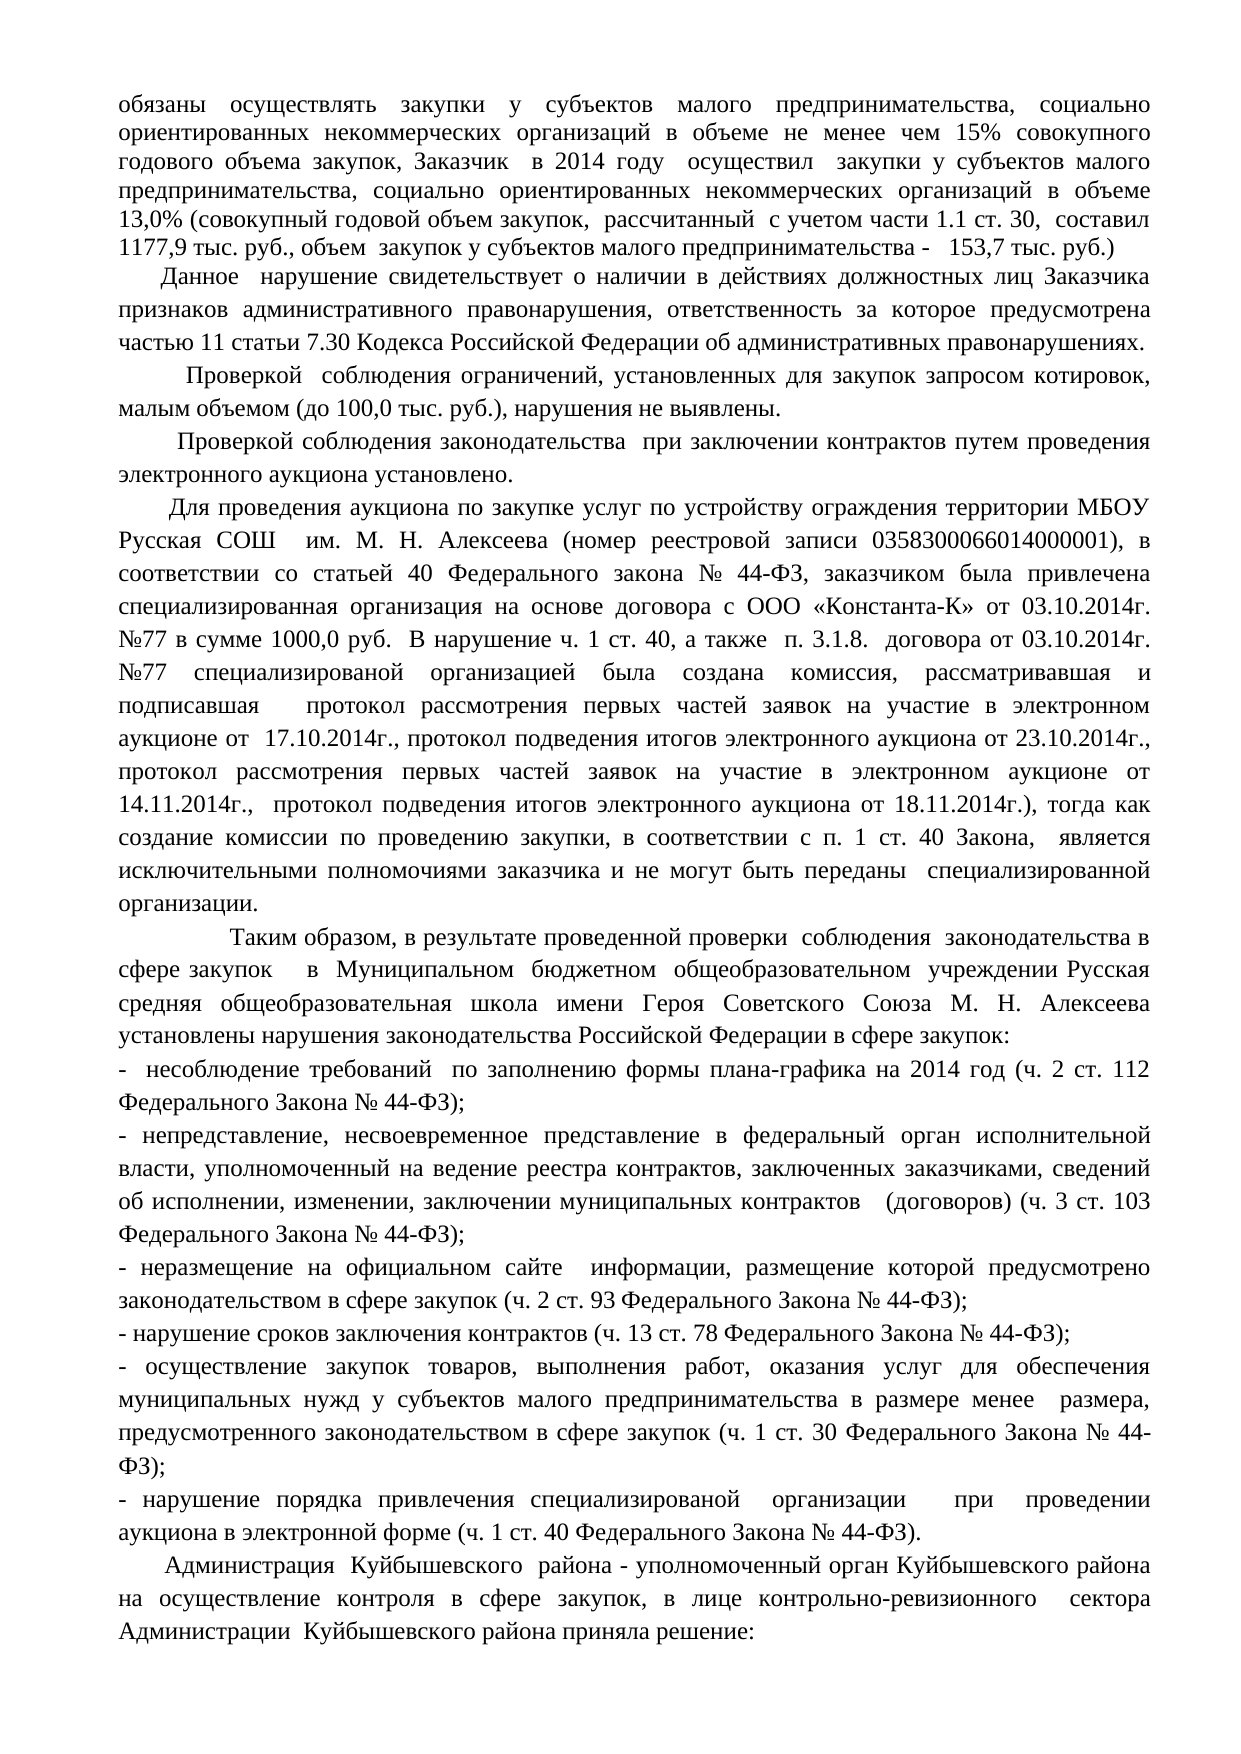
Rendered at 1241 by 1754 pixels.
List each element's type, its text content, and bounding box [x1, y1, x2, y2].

text - нарушение порядка привлечения специализированой организации при проведении аукциона в электронной форме (ч. 1 ст. 40 Федерального Закона № 44-ФЗ). [118, 1484, 1152, 1546]
text Проверкой соблюдения ограничений, установленных для закупок запросом котировок, малым объемом (до 100,0 тыс. руб.), нарушения не выявлены. [118, 360, 1152, 422]
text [118, 89, 1152, 261]
text Данное нарушение свидетельствует о наличии в действиях должностных лиц Заказчика признаков административного правонарушения, ответственность за которое предусмотрена частью 11 статьи 7.30 Кодекса Российской Федерации об административных правонарушениях. [118, 261, 1152, 356]
text Для проведения аукциона по закупке услуг по устройству ограждения территории МБОУ Русская СОШ им. М. Н. Алексеева (номер реестровой записи 0358300066014000001), в соответствии со статьей 40 Федерального закона № 44-ФЗ, заказчиком была привлечена специализированная организация на основе договора с ООО «Константа-К» от 03.10.2014г. №77 в сумме 1000,0 руб. В нарушение ч. 1 ст. 40, а также п. 3.1.8. договора от 03.10.2014г. №77 специализированой организацией была создана комиссия, рассматривавшая и подписавшая протокол рассмотрения первых частей заявок на участие в электронном аукционе от 17.10.2014г., протокол подведения итогов электронного аукциона от 23.10.2014г., протокол рассмотрения первых частей заявок на участие в электронном аукционе от 14.11.2014г., протокол подведения итогов электронного аукциона от 18.11.2014г.), тогда как создание комиссии по проведению закупки, в соответствии с п. 1 ст. 40 Закона, является исключительными полномочиями заказчика и не могут быть переданы специализированной организации. [118, 492, 1152, 917]
text - неразмещение на официальном сайте информации, размещение которой предусмотрено законодательством в сфере закупок (ч. 2 ст. 93 Федерального Закона № 44-ФЗ); [118, 1252, 1152, 1314]
text - нарушение сроков заключения контрактов (ч. 13 ст. 78 Федерального Закона № 44-ФЗ); [118, 1318, 1152, 1347]
text - непредставление, несвоевременное представление в федеральный орган исполнительной власти, уполномоченный на ведение реестра контрактов, заключенных заказчиками, сведений об исполнении, изменении, заключении муниципальных контрактов (договоров) (ч. 3 ст. 103 Федерального Закона № 44-ФЗ); [118, 1120, 1152, 1248]
text Администрация Куйбышевского района - уполномоченный орган Куйбышевского района на осуществление контроля в сфере закупок, в лице контрольно-ревизионного сектора Администрации Куйбышевского района приняла решение: [118, 1550, 1152, 1645]
text Проверкой соблюдения законодательства при заключении контрактов путем проведения электронного аукциона установлено. [118, 426, 1152, 488]
text Таким образом, в результате проведенной проверки соблюдения законодательства в сфере закупок в Муниципальном бюджетном общеобразовательном учреждении Русская средняя общеобразовательная школа имени Героя Советского Союза М. Н. Алексеева установлены нарушения законодательства Российской Федерации в сфере закупок: [118, 922, 1152, 1049]
text - несоблюдение требований по заполнению формы плана-графика на 2014 год (ч. 2 ст. 112 Федерального Закона № 44-ФЗ); [118, 1054, 1152, 1115]
text - осуществление закупок товаров, выполнения работ, оказания услуг для обеспечения муниципальных нужд у субъектов малого предпринимательства в размере менее размера, предусмотренного законодательством в сфере закупок (ч. 1 ст. 30 Федерального Закона № 44-ФЗ); [118, 1351, 1152, 1479]
